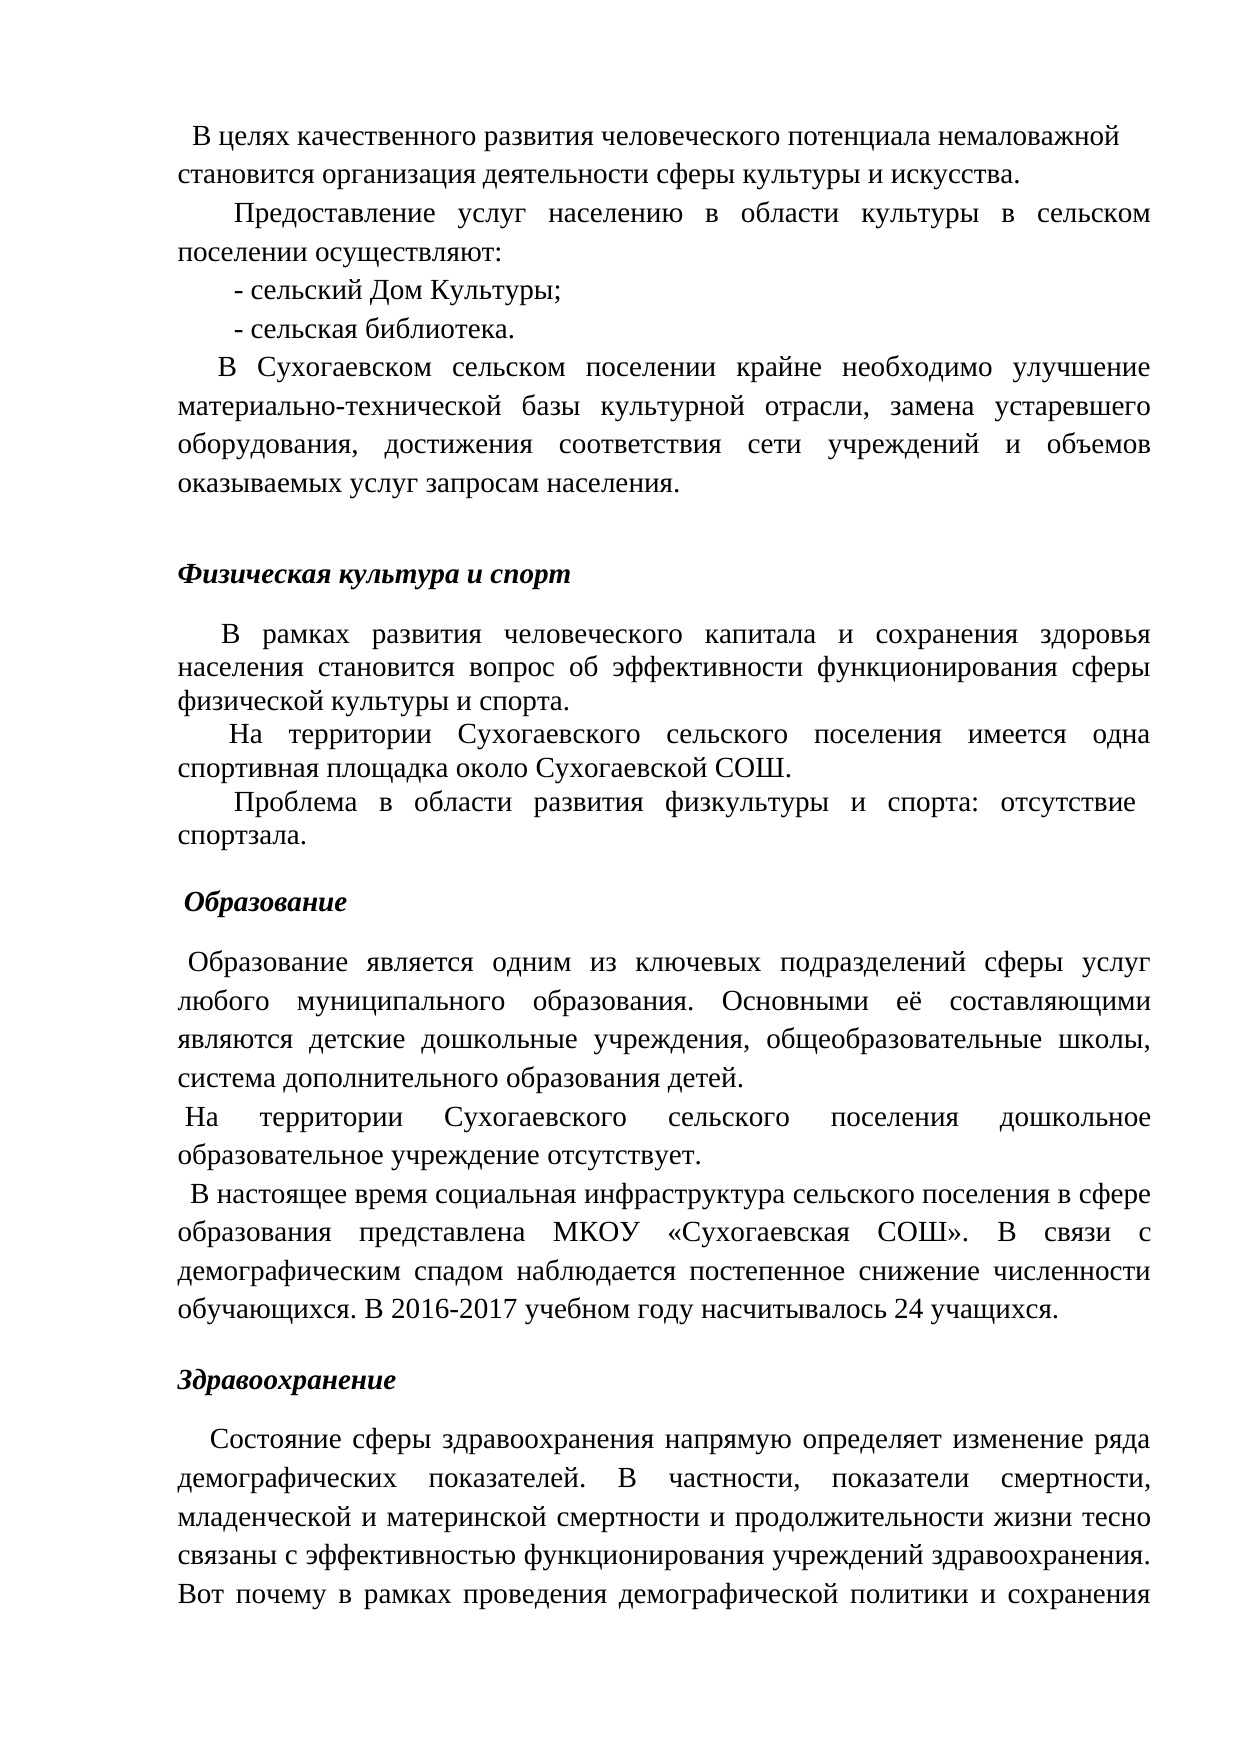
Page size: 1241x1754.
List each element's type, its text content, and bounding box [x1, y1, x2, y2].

text В настоящее время социальная инфраструктура сельского поселения в сфере образования представлена МКОУ «Сухогаевская СОШ». В связи с демографическим спадом наблюдается постепенное снижение численности обучающихся. В 2016-2017 учебном году насчитывалось 24 учащихся. [177, 1176, 1152, 1325]
text Проблема в области развития физкультуры и спорта: отсутствие спортзала. [177, 784, 1152, 851]
text Образование является одним из ключевых подразделений сферы услуг любого муниципального образования. Основными её составляющими являются детские дошкольные учреждения, общеобразовательные школы, система дополнительного образования детей. [177, 944, 1152, 1094]
text На территории Сухогаевского сельского поселения имеется одна спортивная площадка около Сухогаевской СОШ. [177, 717, 1152, 784]
text Физическая культура и спорт [177, 557, 1152, 590]
text - сельский Дом Культуры; [177, 272, 1152, 306]
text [177, 1422, 1152, 1609]
text Предоставление услуг населению в области культуры в сельском поселении осуществляют: [177, 195, 1152, 267]
text Здравоохранение [177, 1362, 1152, 1396]
text - сельская библиотека. [177, 311, 1152, 344]
text Образование [177, 884, 1152, 919]
text В рамках развития человеческого капитала и сохранения здоровья населения становится вопрос об эффективности функционирования сферы физической культуры и спорта. [177, 616, 1152, 717]
text На территории Сухогаевского сельского поселения дошкольное образовательное учреждение отсутствует. [177, 1099, 1152, 1171]
text В Сухогаевском сельском поселении крайне необходимо улучшение материально-технической базы культурной отрасли, замена устаревшего оборудования, достижения соответствия сети учреждений и объемов оказываемых услуг запросам населения. [177, 349, 1152, 498]
text В целях качественного развития человеческого потенциала немаловажной становится организация деятельности сферы культуры и искусства. [177, 118, 1152, 190]
